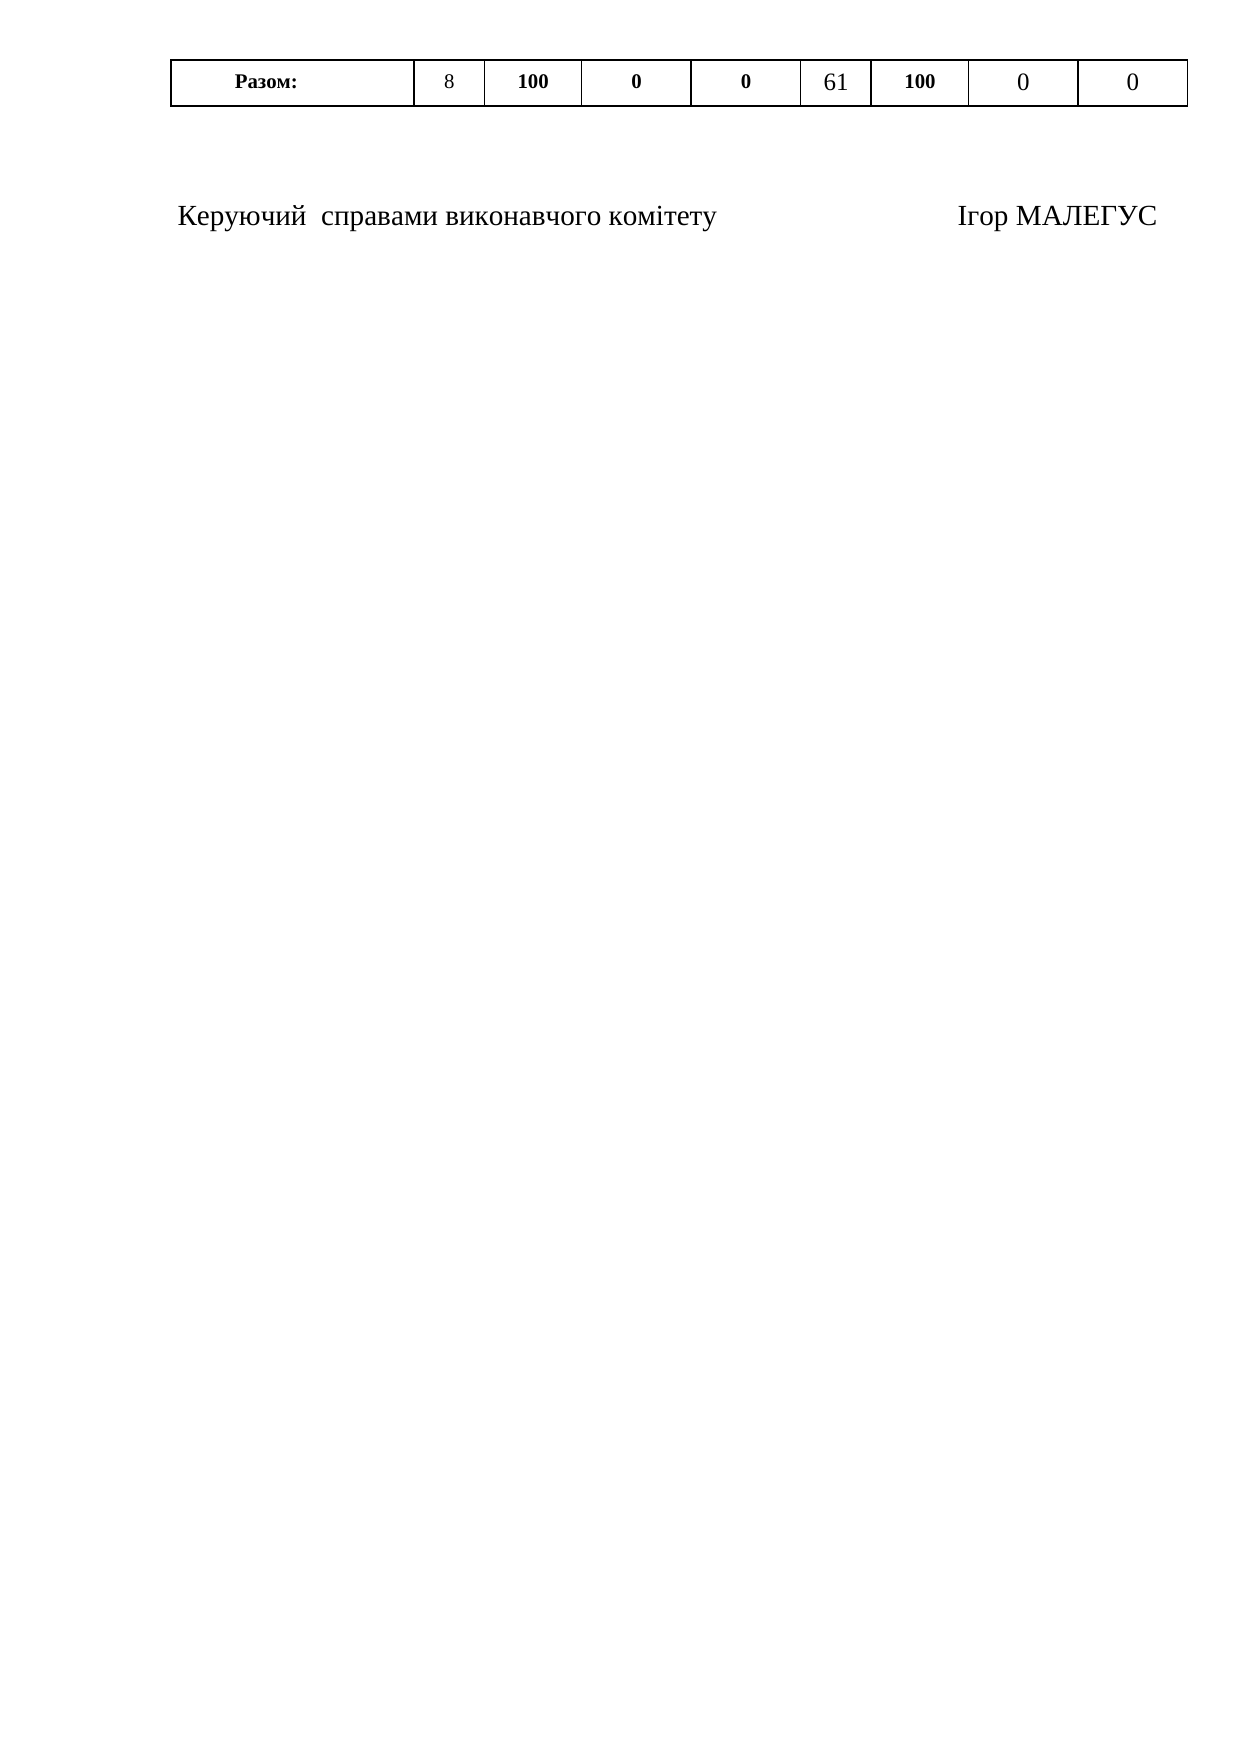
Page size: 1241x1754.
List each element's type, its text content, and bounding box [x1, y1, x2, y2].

table_cell Разом: [172, 61, 413, 105]
table_cell 0 [692, 61, 800, 105]
table_cell 100 [485, 61, 581, 105]
table_cell 61 [801, 61, 870, 105]
table_cell 8 [415, 61, 484, 105]
text Керуючий справами виконавчого комітету Ігор МАЛЕГУС [177, 198, 1181, 232]
table_cell 100 [872, 61, 968, 105]
table_cell 0 [1079, 61, 1187, 105]
table_cell 0 [582, 61, 690, 105]
table_cell 0 [969, 61, 1077, 105]
